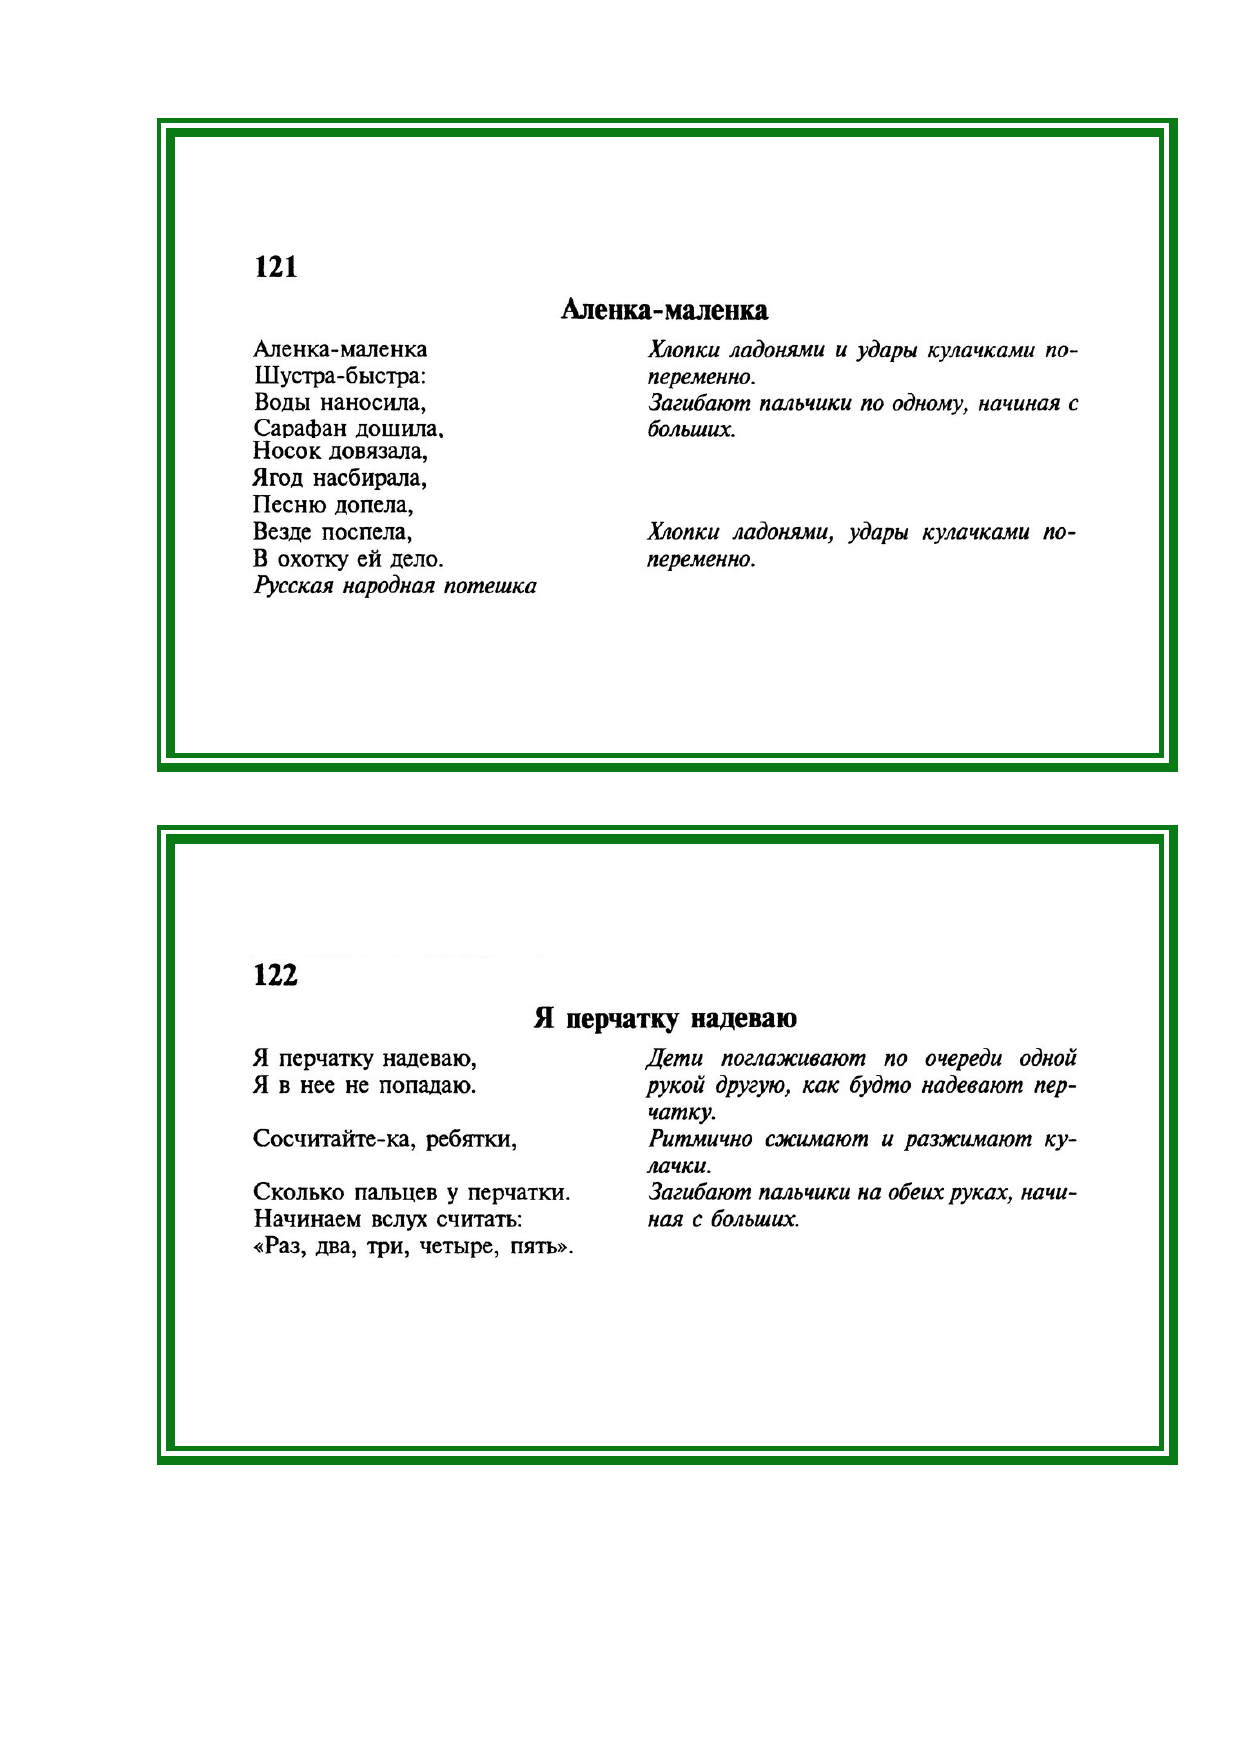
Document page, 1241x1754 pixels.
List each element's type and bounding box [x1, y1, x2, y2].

table_header [166, 123, 1168, 753]
table_header [166, 830, 1168, 1446]
